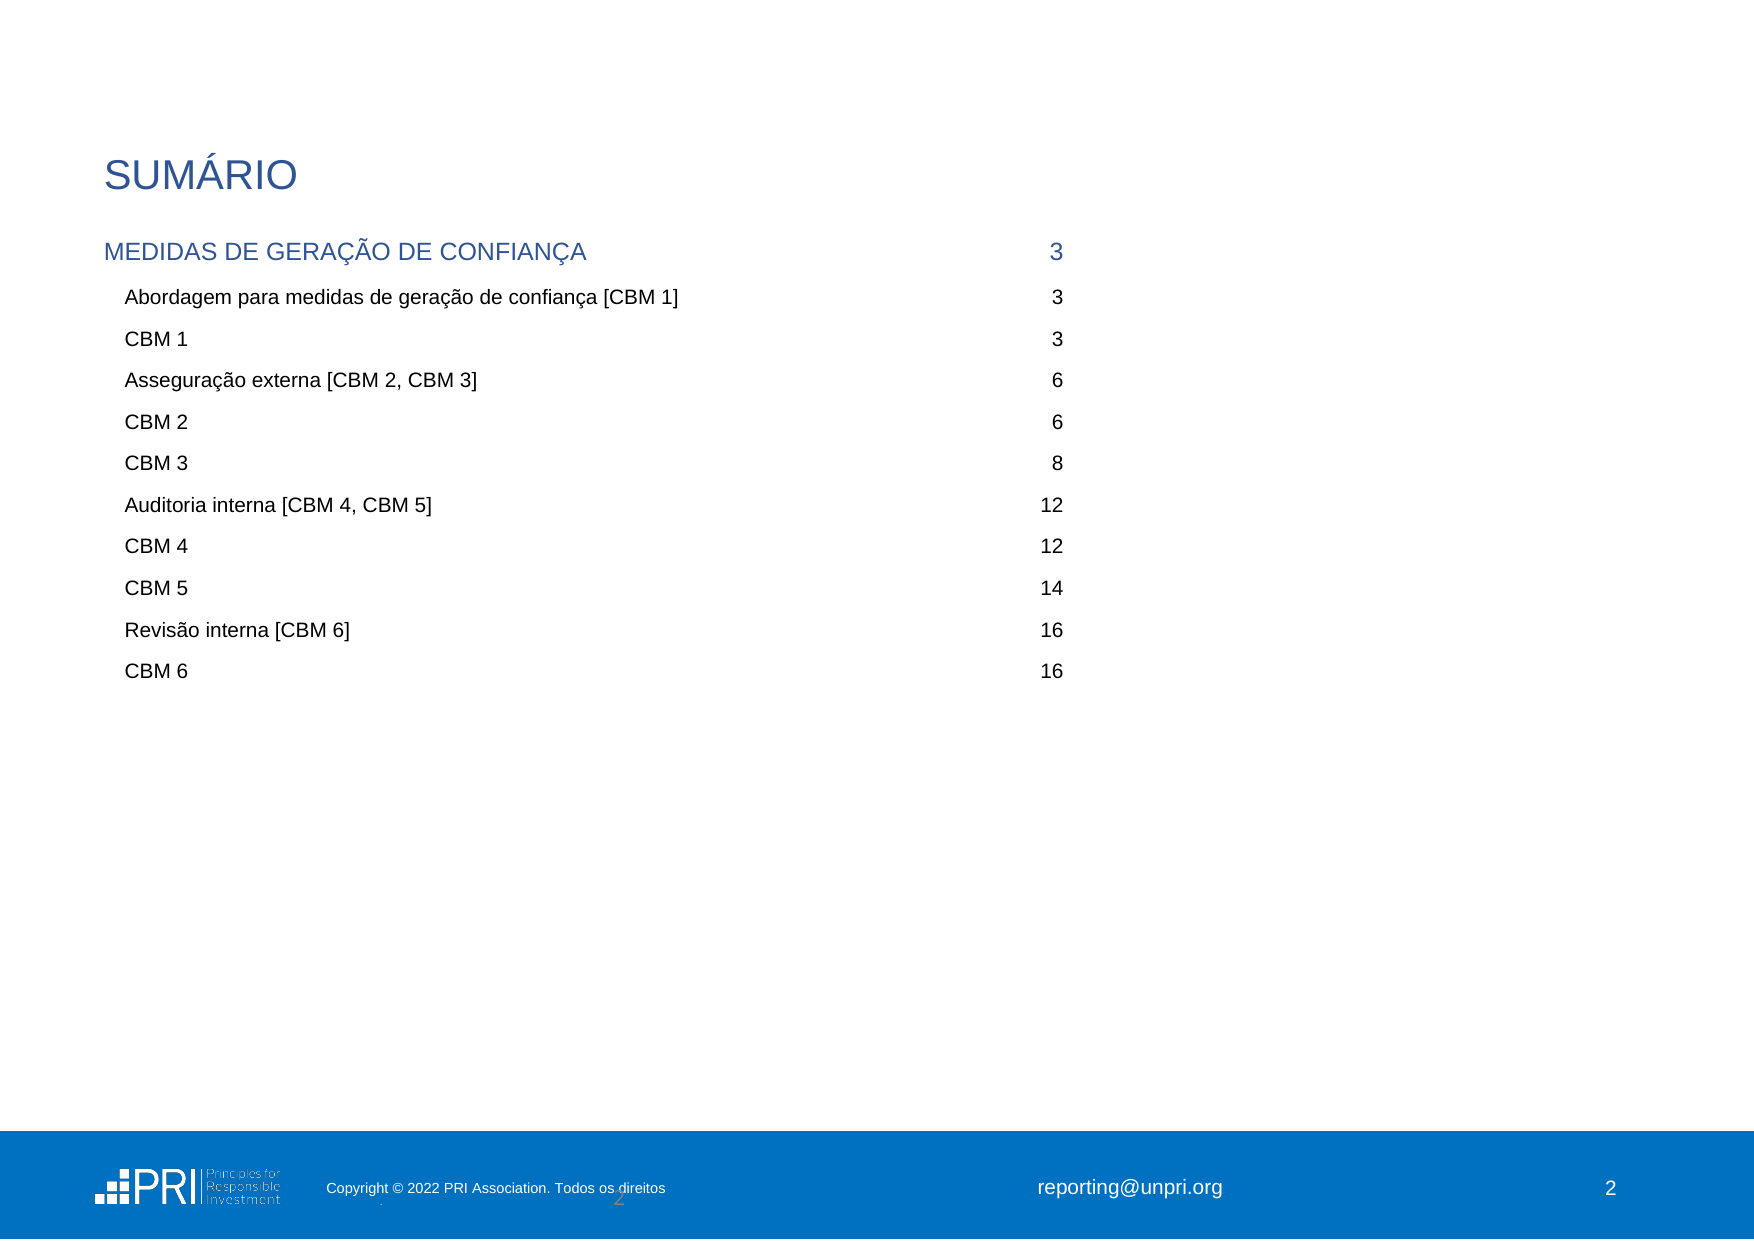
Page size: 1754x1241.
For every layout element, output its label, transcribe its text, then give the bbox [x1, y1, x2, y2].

picture [92, 1166, 282, 1207]
text Sumário [103, 150, 1650, 198]
